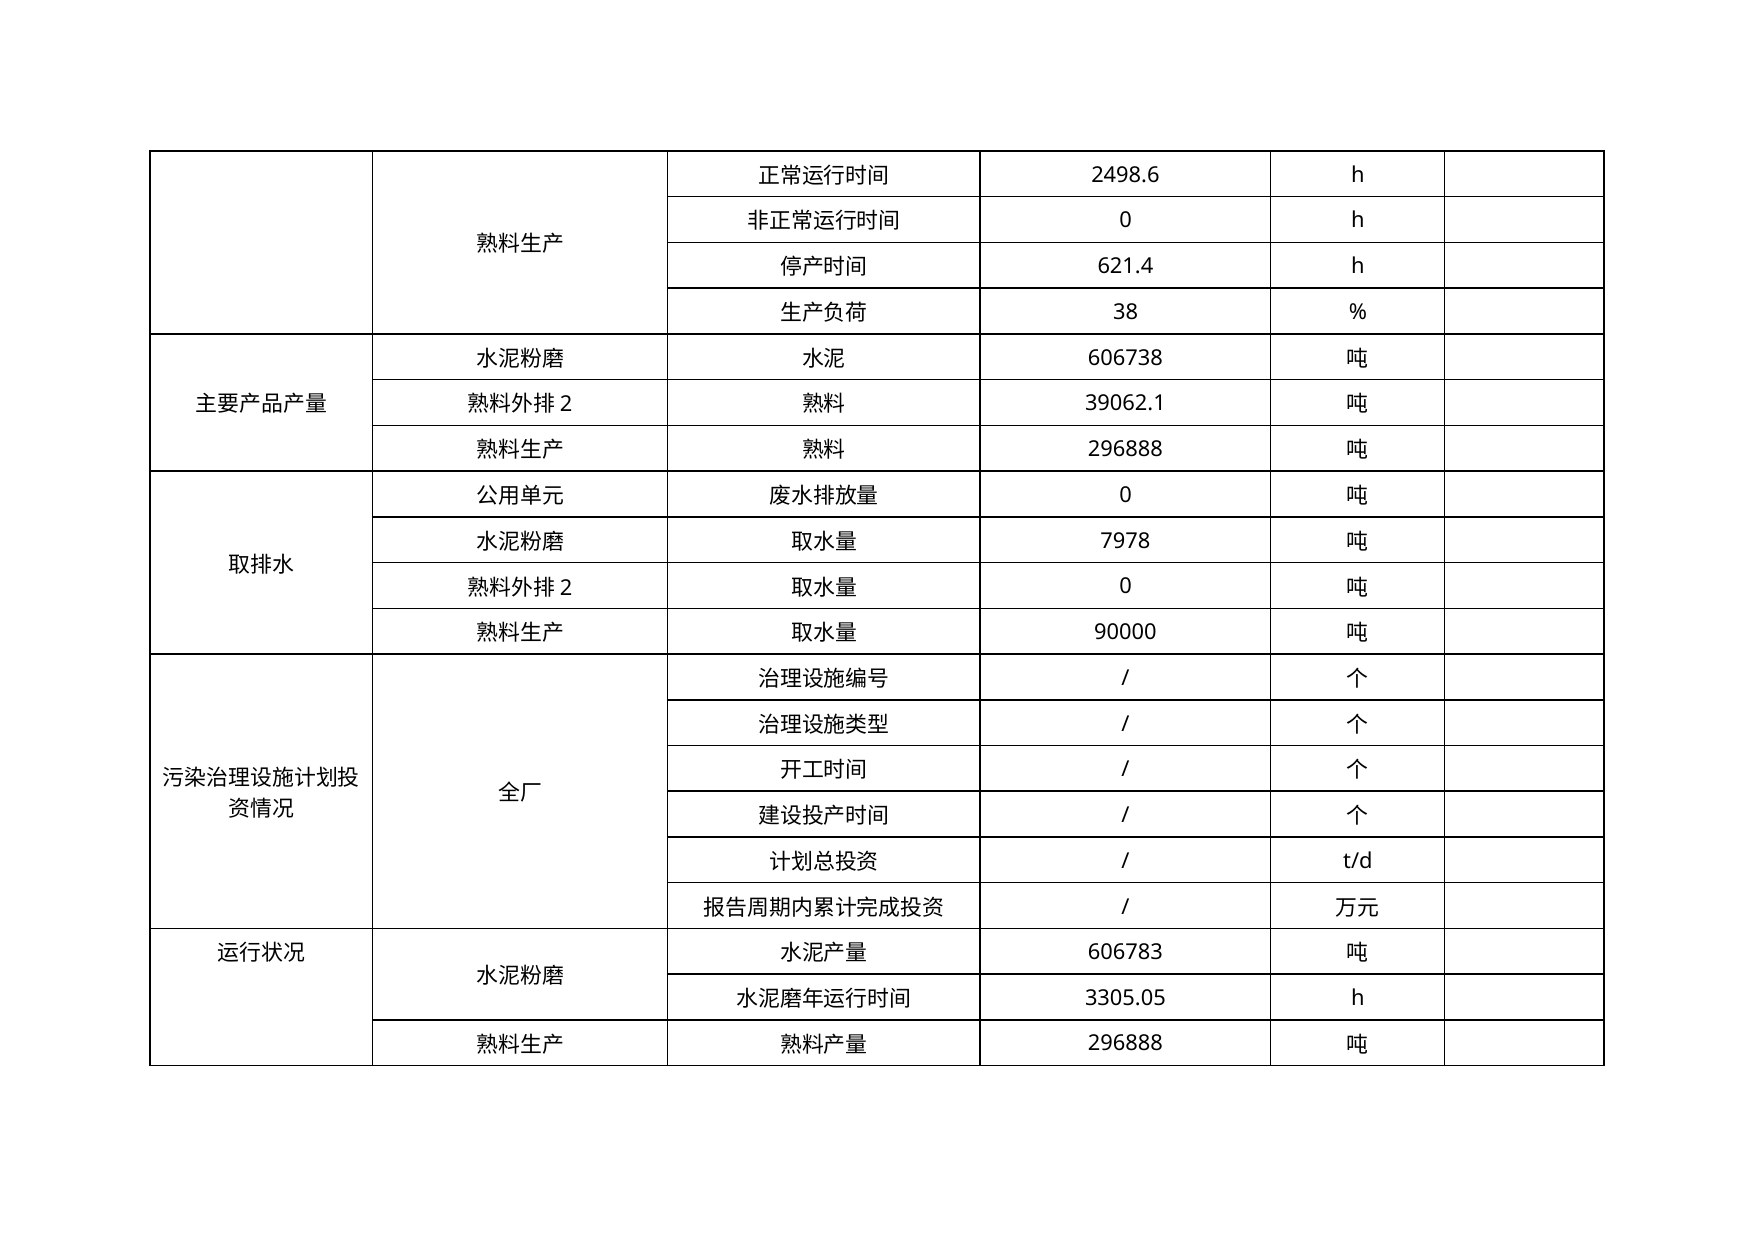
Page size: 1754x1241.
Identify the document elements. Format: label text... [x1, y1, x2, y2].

table_cell / [981, 883, 1270, 928]
table_cell 治理设施类型 [668, 701, 979, 745]
table_cell [1445, 380, 1603, 424]
table_cell 0 [981, 197, 1270, 241]
table_cell [1445, 929, 1603, 973]
table_cell 吨 [1271, 563, 1444, 607]
table_cell 水泥 [668, 335, 979, 379]
table_cell 计划总投资 [668, 838, 979, 882]
table_cell 水泥粉磨 [373, 518, 667, 562]
table_cell 个 [1271, 746, 1444, 790]
table_cell [1445, 975, 1603, 1019]
table_cell [1445, 838, 1603, 882]
table_cell % [1271, 289, 1444, 333]
table_cell h [1271, 152, 1444, 196]
table_cell 取水量 [668, 563, 979, 607]
table_cell [1445, 883, 1603, 928]
table_cell 0 [981, 472, 1270, 516]
table_cell 606783 [981, 929, 1270, 973]
table_cell 3305.05 [981, 975, 1270, 1019]
table_cell [1445, 701, 1603, 745]
table_cell 39062.1 [981, 380, 1270, 424]
table_cell 主要产品产量 [151, 335, 372, 470]
table_cell 建设投产时间 [668, 792, 979, 836]
table_cell t/d [1271, 838, 1444, 882]
table_cell 熟料 [668, 380, 979, 424]
table_cell [1445, 472, 1603, 516]
table_cell 停产时间 [668, 243, 979, 287]
table_cell [1445, 426, 1603, 470]
table_cell 熟料外排2 [373, 380, 667, 424]
table_cell [1445, 197, 1603, 241]
table_cell 606738 [981, 335, 1270, 379]
table_cell / [981, 792, 1270, 836]
table_cell 正常运行时间 [668, 152, 979, 196]
table_cell 熟料生产 [373, 426, 667, 470]
table_cell 取排水 [151, 472, 372, 653]
table_cell / [981, 838, 1270, 882]
table_cell 水泥磨年运行时间 [668, 975, 979, 1019]
table_cell / [981, 701, 1270, 745]
table_cell 生产负荷 [668, 289, 979, 333]
table_cell 296888 [981, 426, 1270, 470]
table_cell [1445, 746, 1603, 790]
table_cell [1445, 655, 1603, 699]
table_cell 非正常运行时间 [668, 197, 979, 241]
table_cell 90000 [981, 609, 1270, 653]
table_cell 熟料 [668, 426, 979, 470]
table_cell 水泥粉磨 [373, 335, 667, 379]
table_cell 取水量 [668, 609, 979, 653]
table_cell 报告周期内累计完成投资 [668, 883, 979, 928]
table_cell [1445, 1021, 1603, 1065]
table_cell 熟料生产 [373, 1021, 667, 1065]
table_cell 吨 [1271, 518, 1444, 562]
table_cell 熟料外排2 [373, 563, 667, 607]
table_cell 运行状况 [151, 929, 372, 1065]
table_cell 296888 [981, 1021, 1270, 1065]
table_cell 吨 [1271, 929, 1444, 973]
table_cell 吨 [1271, 380, 1444, 424]
table_cell / [981, 655, 1270, 699]
table_cell 38 [981, 289, 1270, 333]
table_cell 吨 [1271, 1021, 1444, 1065]
table_cell 个 [1271, 701, 1444, 745]
table_cell [1445, 518, 1603, 562]
table_cell 621.4 [981, 243, 1270, 287]
table_cell 吨 [1271, 335, 1444, 379]
table_cell 个 [1271, 792, 1444, 836]
table_cell [1445, 563, 1603, 607]
table_cell 吨 [1271, 472, 1444, 516]
table_cell 万元 [1271, 883, 1444, 928]
table_cell / [981, 746, 1270, 790]
table_cell 个 [1271, 655, 1444, 699]
table_cell [1445, 289, 1603, 333]
table_cell 熟料生产 [373, 152, 667, 333]
table_cell 治理设施编号 [668, 655, 979, 699]
table_cell 开工时间 [668, 746, 979, 790]
table_cell [1445, 335, 1603, 379]
table_cell 水泥产量 [668, 929, 979, 973]
table_cell 全厂 [373, 655, 667, 928]
table_cell 废水排放量 [668, 472, 979, 516]
table_cell 水泥粉磨 [373, 929, 667, 1019]
table_cell 0 [981, 563, 1270, 607]
table_cell [1445, 152, 1603, 196]
table_cell [1445, 609, 1603, 653]
table_cell 熟料产量 [668, 1021, 979, 1065]
table_cell 7978 [981, 518, 1270, 562]
table_cell h [1271, 243, 1444, 287]
table_cell 吨 [1271, 426, 1444, 470]
table_cell 取水量 [668, 518, 979, 562]
table_cell 熟料生产 [373, 609, 667, 653]
table_cell 2498.6 [981, 152, 1270, 196]
table_cell h [1271, 975, 1444, 1019]
table_cell 公用单元 [373, 472, 667, 516]
table_cell 污染治理设施计划投资情况 [151, 655, 372, 928]
table_cell [1445, 243, 1603, 287]
table_cell h [1271, 197, 1444, 241]
table_cell 吨 [1271, 609, 1444, 653]
table_cell [1445, 792, 1603, 836]
